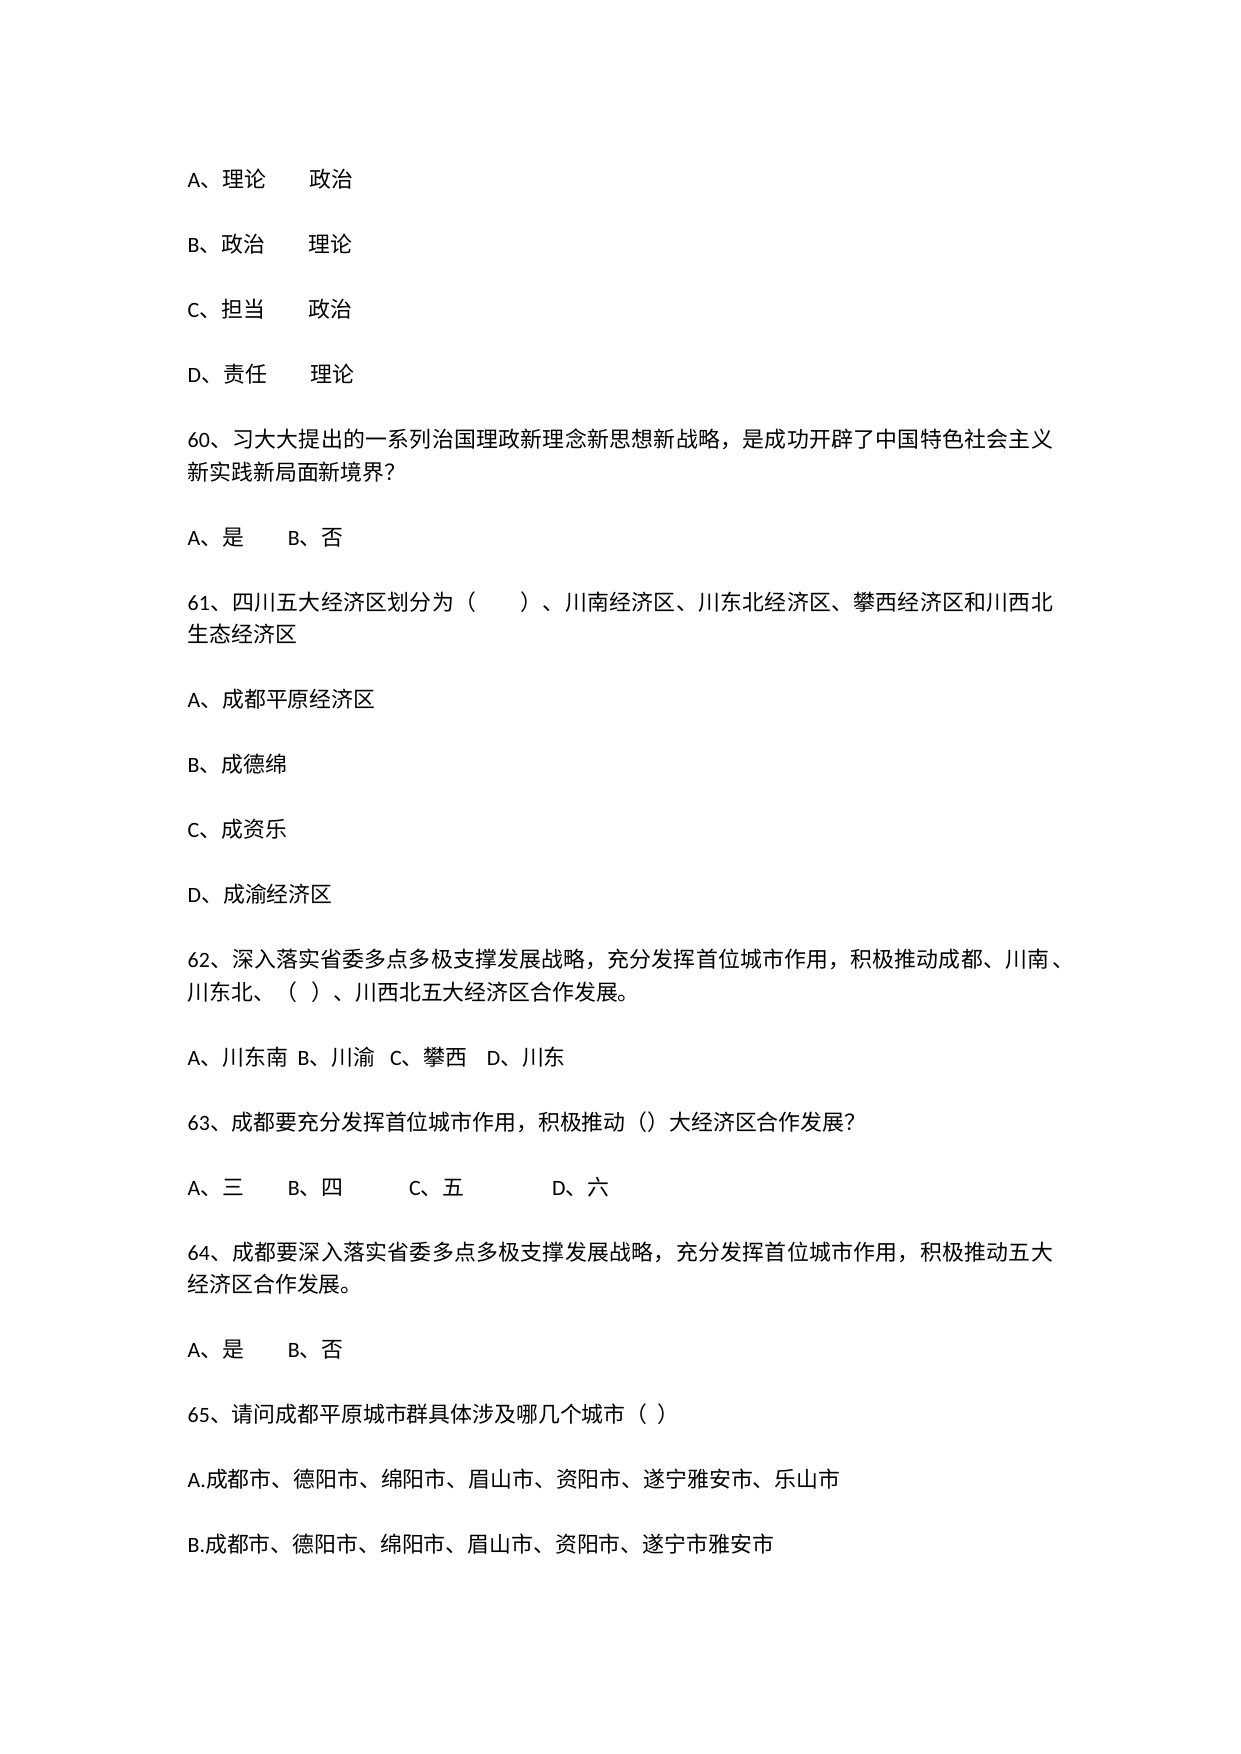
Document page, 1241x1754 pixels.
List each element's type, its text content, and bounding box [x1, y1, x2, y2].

text D、责任 理论 [187, 357, 1053, 389]
text B.成都市、德阳市、绵阳市、眉山市、资阳市、遂宁市雅安市 [187, 1527, 1053, 1559]
text 64、成都要深入落实省委多点多极支撑发展战略，充分发挥首位城市作用，积极推动五大经济区合作发展。 [187, 1234, 1053, 1299]
text 63、成都要充分发挥首位城市作用，积极推动（）大经济区合作发展？ [187, 1104, 1053, 1137]
text A、理论 政治 [187, 162, 1053, 194]
text D、成渝经济区 [187, 877, 1053, 909]
text B、政治 理论 [187, 227, 1053, 259]
text A、成都平原经济区 [187, 682, 1053, 714]
text B、成德绵 [187, 747, 1053, 779]
text A、川东南 B、川渝 C、攀西 D、川东 [187, 1039, 1053, 1072]
text C、担当 政治 [187, 292, 1053, 324]
text A、是 B、否 [187, 519, 1053, 552]
text 65、请问成都平原城市群具体涉及哪几个城市（ ） [187, 1397, 1053, 1429]
text 60、习大大提出的一系列治国理政新理念新思想新战略，是成功开辟了中国特色社会主义新实践新局面新境界？ [187, 422, 1053, 487]
text C、成资乐 [187, 812, 1053, 844]
text A、是 B、否 [187, 1332, 1053, 1364]
text 61、四川五大经济区划分为（ ）、川南经济区、川东北经济区、攀西经济区和川西北生态经济区 [187, 584, 1053, 649]
text 62、深入落实省委多点多极支撑发展战略，充分发挥首位城市作用，积极推动成都、川南、川东北、（ ）、川西北五大经济区合作发展。 [187, 942, 1053, 1007]
text A.成都市、德阳市、绵阳市、眉山市、资阳市、遂宁雅安市、乐山市 [187, 1462, 1053, 1494]
text A、三 B、四 C、五 D、六 [187, 1169, 1053, 1202]
